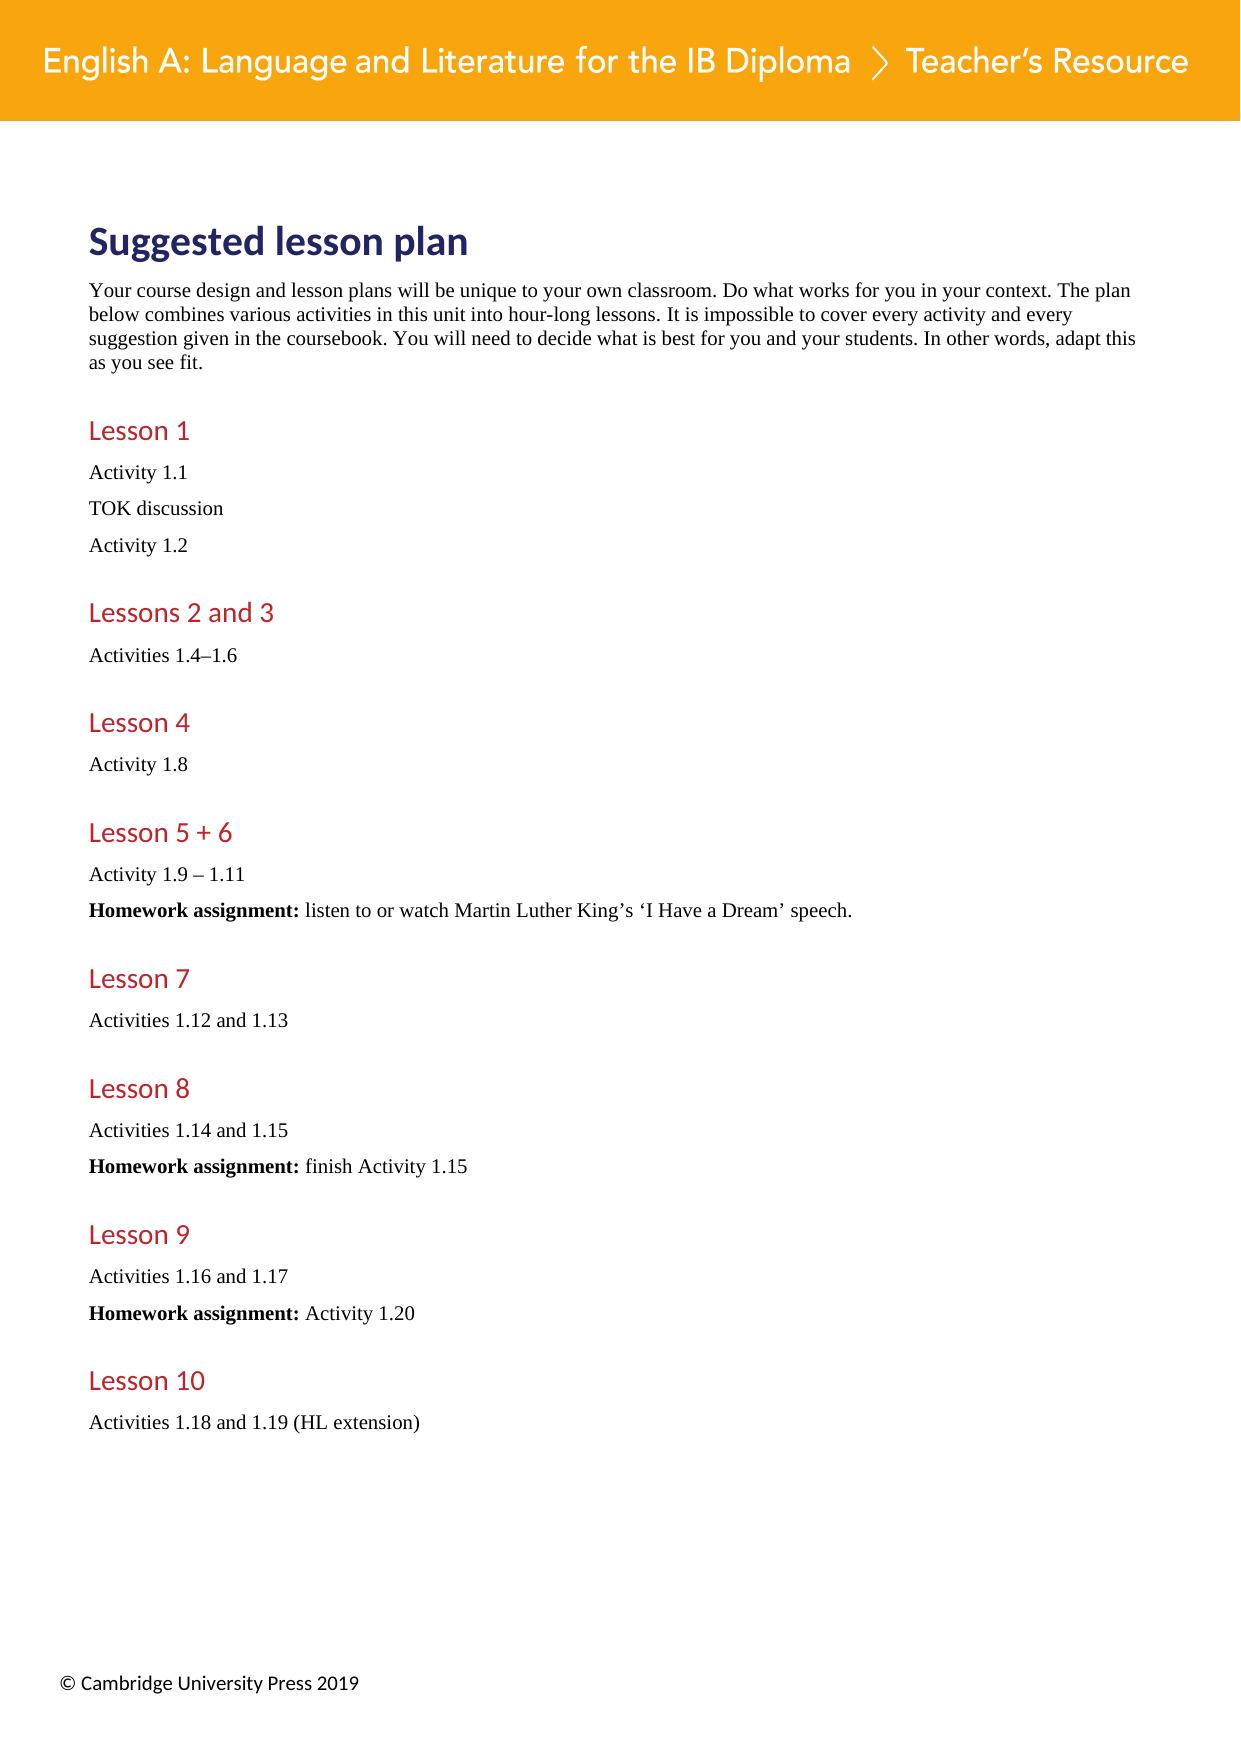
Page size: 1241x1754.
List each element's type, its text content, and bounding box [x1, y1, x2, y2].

picture [0, 0, 1241, 121]
text Activities 1.4–1.6 [88, 642, 1152, 667]
text Homework assignment: Activity 1.20 [88, 1301, 1152, 1325]
text Activities 1.12 and 1.13 [88, 1008, 1152, 1032]
text Lesson 10 [88, 1362, 1152, 1398]
text Activity 1.8 [88, 752, 1152, 776]
text Lesson 5 + 6 [88, 814, 1152, 849]
text Suggested lesson plan [88, 214, 1152, 265]
text Lesson 9 [88, 1216, 1152, 1252]
text Activities 1.18 and 1.19 (HL extension) [88, 1410, 1152, 1434]
text Lesson 4 [88, 704, 1152, 740]
text Activity 1.2 [88, 533, 1152, 557]
text Activity 1.9 – 1.11 [88, 862, 1152, 886]
text Activities 1.14 and 1.15 [88, 1118, 1152, 1142]
text Lesson 8 [88, 1070, 1152, 1105]
text Lessons 2 and 3 [88, 594, 1152, 630]
text TOK discussion [88, 496, 1152, 520]
text Homework assignment: listen to or watch Martin Luther King’s ‘I Have a Dream’ speech. [88, 898, 1152, 922]
text Activity 1.1 [88, 460, 1152, 484]
text Activities 1.16 and 1.17 [88, 1264, 1152, 1288]
text Homework assignment: finish Activity 1.15 [88, 1154, 1152, 1178]
text Lesson 7 [88, 960, 1152, 996]
text Your course design and lesson plans will be unique to your own classroom. Do what works for you in your context. The plan below combines various activities in this unit into hour-long lessons. It is impossible to cover every activity and every suggestion given in the coursebook. You will need to decide what is best for you and your students. In other words, adapt this as you see fit. [88, 278, 1152, 374]
text Lesson 1 [88, 412, 1152, 447]
